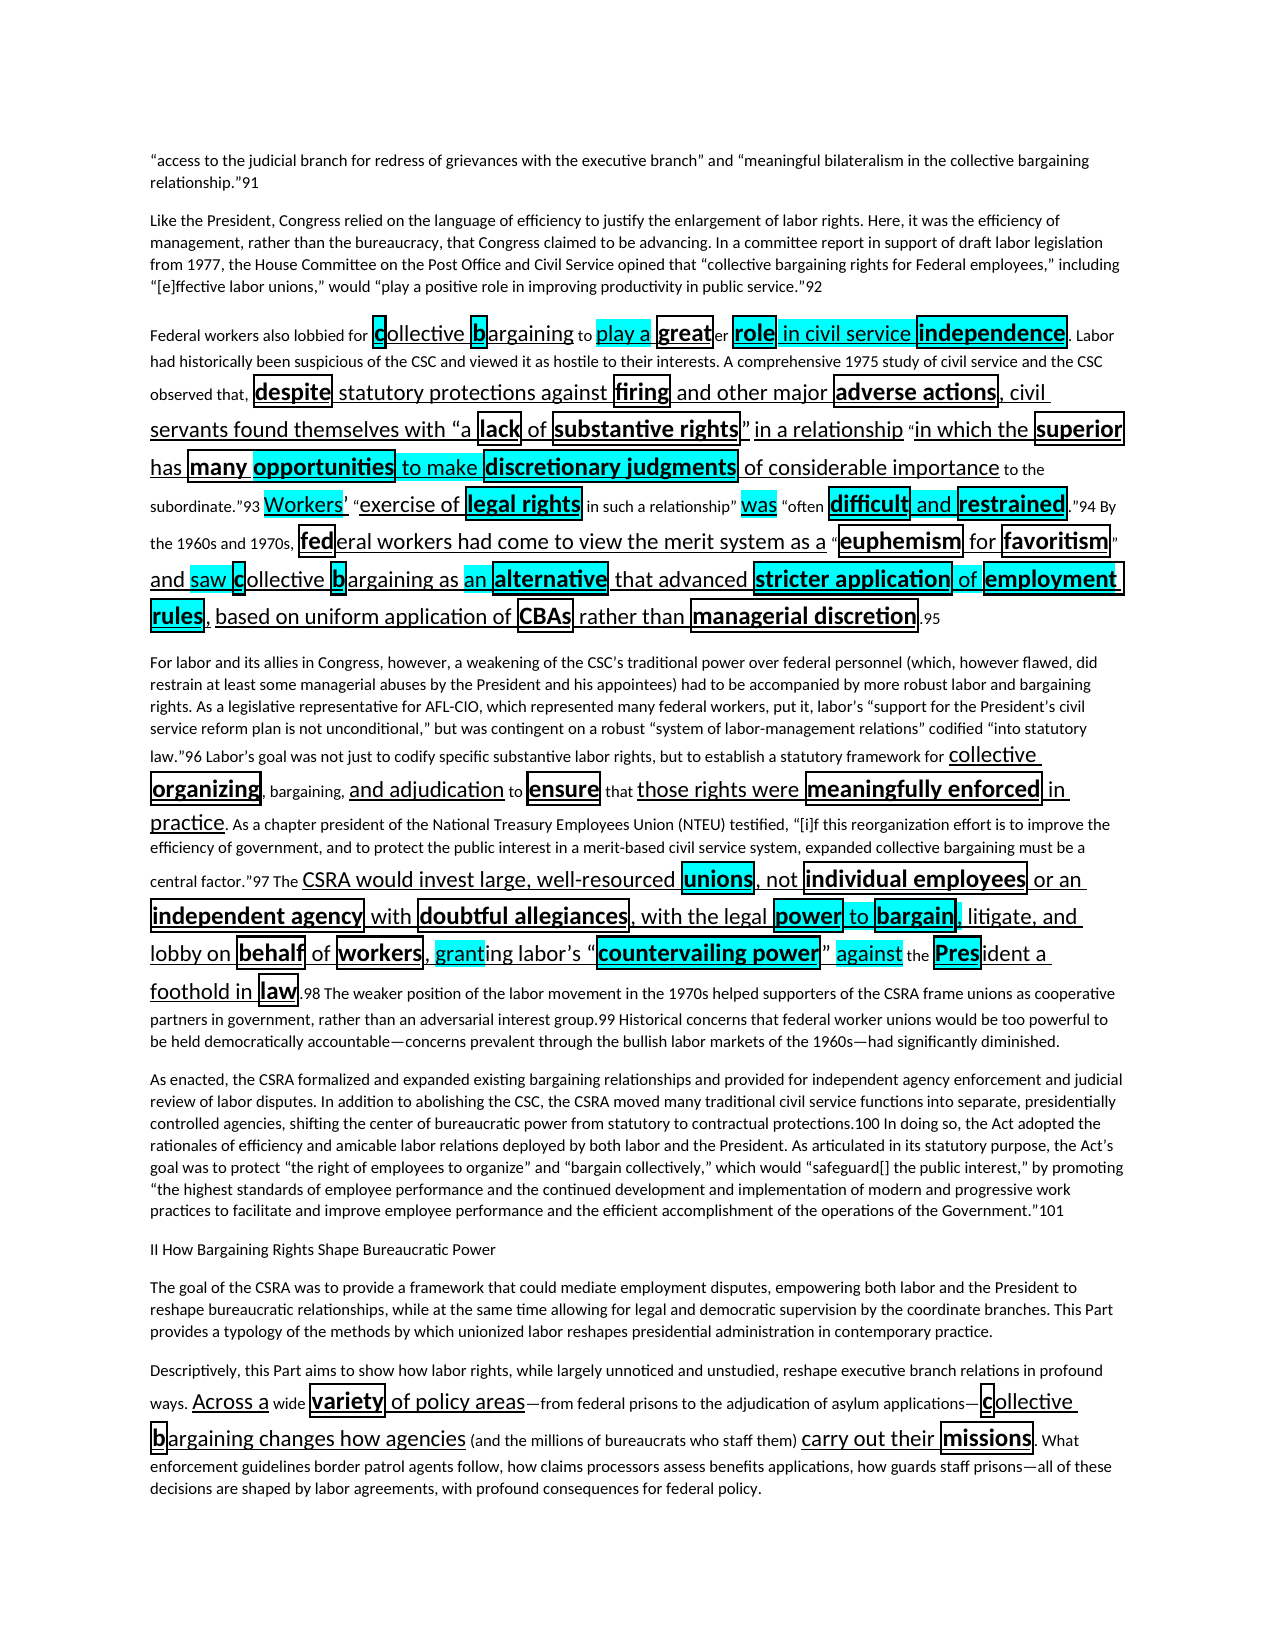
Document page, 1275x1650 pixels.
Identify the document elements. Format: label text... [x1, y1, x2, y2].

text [150, 150, 1125, 192]
text Federal workers also lobbied for collective bargaining to play a greater role in civil service independence. Labor had historically been suspicious of the CSC and viewed it as hostile to their interests. A comprehensive 1975 study of civil service and the CSC observed that, despite statutory protections against firing and other major adverse actions, civil servants found themselves with “a lack of substantive rights” in a relationship “in which the superior has many opportunities to make discretionary judgments of considerable importance to the subordinate.”93 Workers’ “exercise of legal rights in such a relationship” was “often difficult and restrained.”94 By the 1960s and 1970s, federal workers had come to view the merit system as a “euphemism for favoritism” and saw collective bargaining as an alternative that advanced stricter application of employment rules, based on uniform application of CBAs rather than managerial discretion.95 [150, 314, 1125, 589]
text Like the President, Congress relied on the language of efficiency to justify the enlargement of labor rights. Here, it was the efficiency of management, rather than the bureaucracy, that Congress claimed to be advancing. In a committee report in support of draft labor legislation from 1977, the House Committee on the Post Office and Civil Service opined that “collective bargaining rights for Federal employees,” including “[e]ffective labor unions,” would “play a positive role in improving productivity in public service.”92 [150, 210, 1125, 296]
text The goal of the CSRA was to provide a framework that could mediate employment disputes, empowering both labor and the President to reshape bureaucratic relationships, while at the same time allowing for legal and democratic supervision by the coordinate branches. This Part provides a typology of the methods by which unionized labor reshapes presidential administration in contemporary practice. [150, 1278, 1125, 1342]
text For labor and its allies in Congress, however, a weakening of the CSC’s traditional power over federal personnel (which, however flawed, did restrain at least some managerial abuses by the President and his appointees) had to be accompanied by more robust labor and bargaining rights. As a legislative representative for AFL-CIO, which represented many federal workers, put it, labor’s “support for the President’s civil service reform plan is not unconditional,” but was contingent on a robust “system of labor-management relations” codified “into statutory law.”96 Labor’s goal was not just to codify specific substantive labor rights, but to establish a statutory framework for collective organizing, bargaining, and adjudication to ensure that those rights were meaningfully enforced in practice. As a chapter president of the National Treasury Employees Union (NTEU) testified, “[i]f this reorganization effort is to improve the efficiency of government, and to protect the public interest in a merit-based civil service system, expanded collective bargaining must be a central factor.”97 The CSRA would invest large, well-resourced unions, not individual employees or an independent agency with doubtful allegiances, with the legal power to bargain, litigate, and lobby on behalf of workers, granting labor’s “countervailing power” against the President a foothold in law.98 The weaker position of the labor movement in the 1970s helped supporters of the CSRA frame unions as cooperative partners in government, rather than an adversarial interest group.99 Historical concerns that federal worker unions would be too powerful to be held democratically accountable—concerns prevalent through the bullish labor markets of the 1960s—had significantly diminished. [150, 652, 1125, 1051]
text Descriptively, this Part aims to show how labor rights, while largely unnoticed and unstudied, reshape executive branch relations in profound ways. Across a wide variety of policy areas—from federal prisons to the adjudication of asylum applications—collective bargaining changes how agencies (and the millions of bureaucrats who staff them) carry out their missions. What enforcement guidelines border patrol agents follow, how claims processors assess benefits applications, how guards staff prisons—all of these decisions are shaped by labor agreements, with profound consequences for federal policy. [150, 1360, 1125, 1499]
text As enacted, the CSRA formalized and expanded existing bargaining relationships and provided for independent agency enforcement and judicial review of labor disputes. In addition to abolishing the CSC, the CSRA moved many traditional civil service functions into separate, presidentially controlled agencies, shifting the center of bureaucratic power from statutory to contractual protections.100 In doing so, the Act adopted the rationales of efficiency and amicable labor relations deployed by both labor and the President. As articulated in its statutory purpose, the Act’s goal was to protect “the right of employees to organize” and “bargain collectively,” which would “safeguard[] the public interest,” by promoting “the highest standards of employee performance and the continued development and implementation of modern and progressive work practices to facilitate and improve employee performance and the efficient accomplishment of the operations of the Government.”101 [150, 1069, 1125, 1221]
text II How Bargaining Rights Shape Bureaucratic Power [150, 1239, 1125, 1259]
